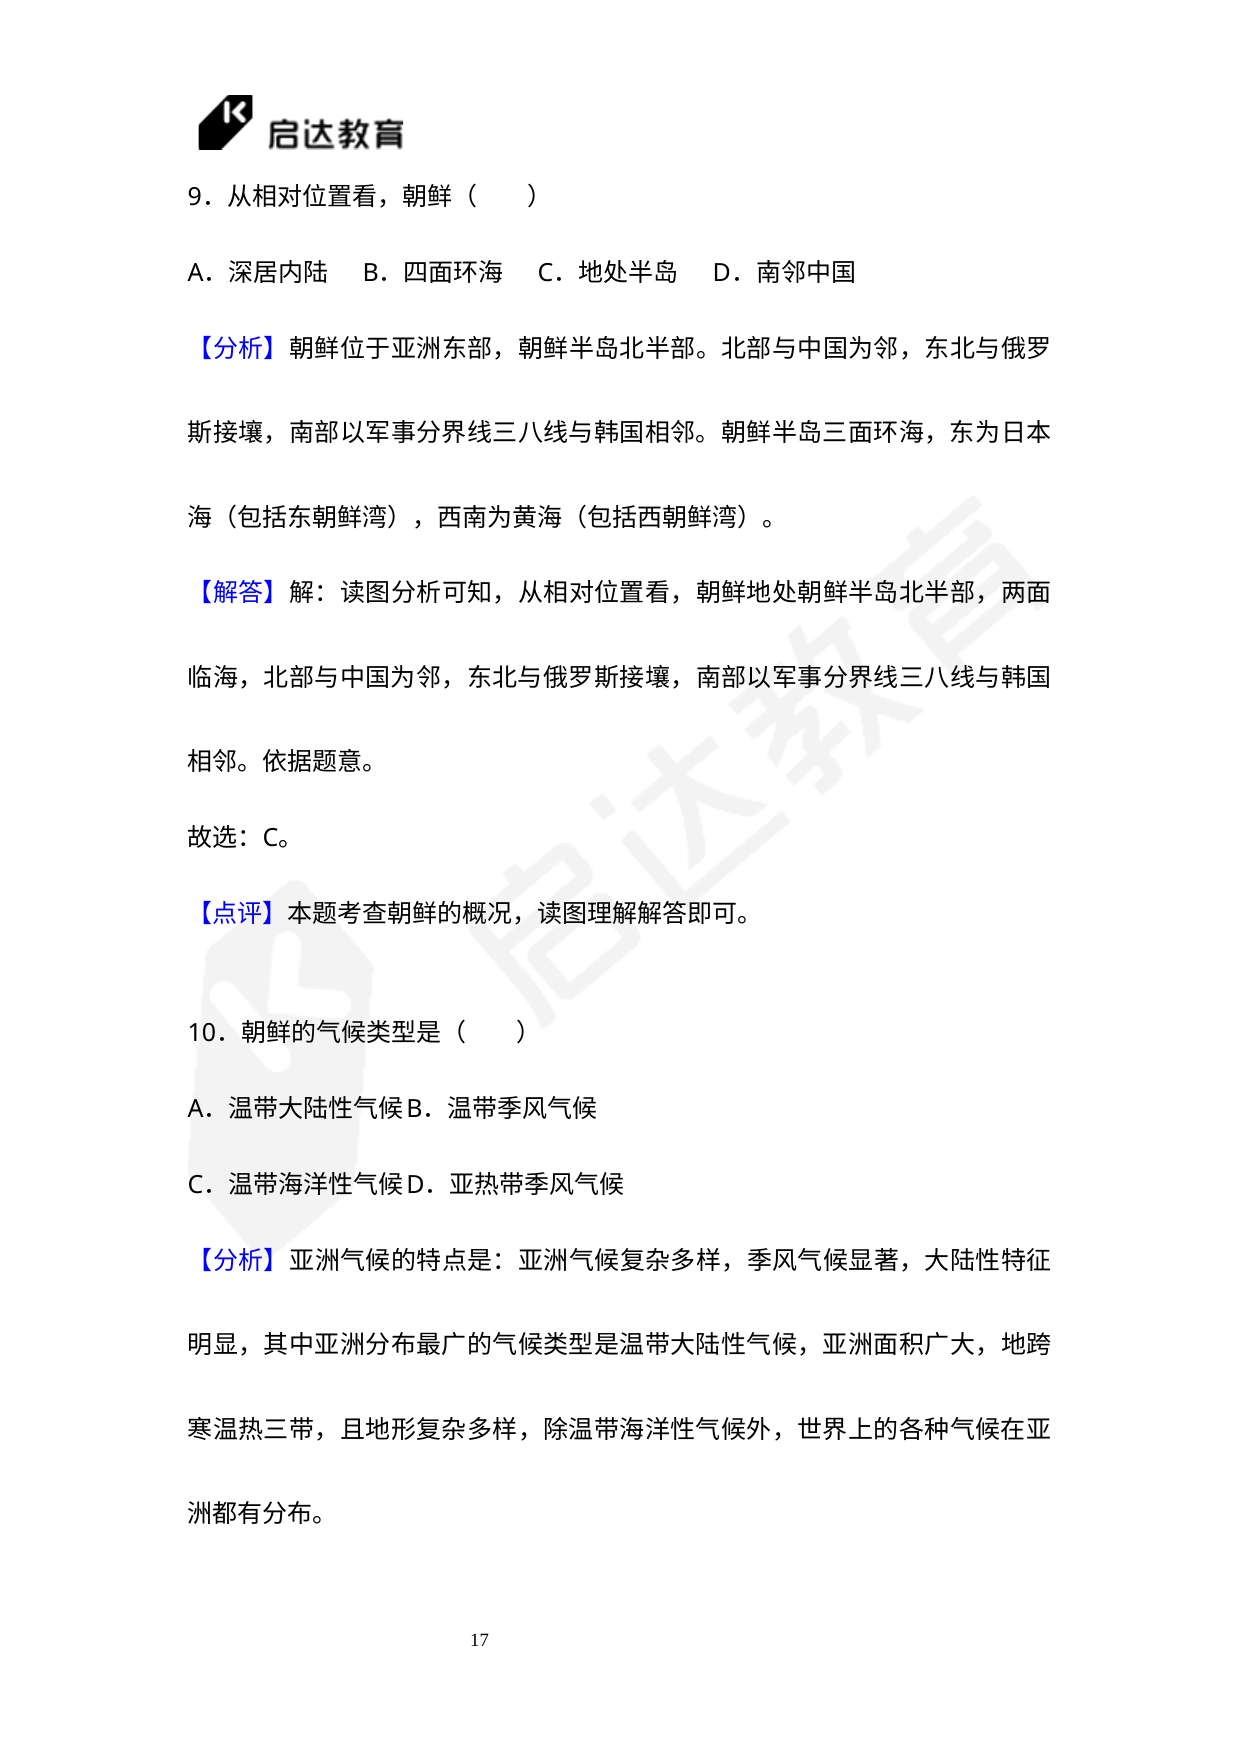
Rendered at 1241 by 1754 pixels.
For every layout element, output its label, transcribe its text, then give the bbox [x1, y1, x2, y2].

text C．温带海洋性气候 D．亚热带季风气候 [187, 1150, 1053, 1215]
text A．深居内陆 B．四面环海 C．地处半岛 D．南邻中国 [187, 238, 1053, 303]
text 9．从相对位置看，朝鲜（ ） [187, 162, 1053, 227]
text 【分析】亚洲气候的特点是：亚洲气候复杂多样，季风气候显著，大陆性特征明显，其中亚洲分布最广的气候类型是温带大陆性气候，亚洲面积广大，地跨寒温热三带，且地形复杂多样，除温带海洋性气候外，世界上的各种气候在亚洲都有分布。 [187, 1226, 1053, 1544]
text 【点评】本题考查朝鲜的概况，读图理解解答即可。 [187, 879, 1053, 944]
text 10．朝鲜的气候类型是（ ） [187, 998, 1053, 1063]
text 故选：C。 [187, 803, 1053, 868]
picture [198, 95, 404, 150]
text 【解答】解：读图分析可知，从相对位置看，朝鲜地处朝鲜半岛北半部，两面临海，北部与中国为邻，东北与俄罗斯接壤，南部以军事分界线三八线与韩国相邻。依据题意。 [187, 558, 1053, 792]
text A．温带大陆性气候 B．温带季风气候 [187, 1074, 1053, 1139]
text 【分析】朝鲜位于亚洲东部，朝鲜半岛北半部。北部与中国为邻，东北与俄罗斯接壤，南部以军事分界线三八线与韩国相邻。朝鲜半岛三面环海，东为日本海（包括东朝鲜湾），西南为黄海（包括西朝鲜湾）。 [187, 314, 1053, 548]
